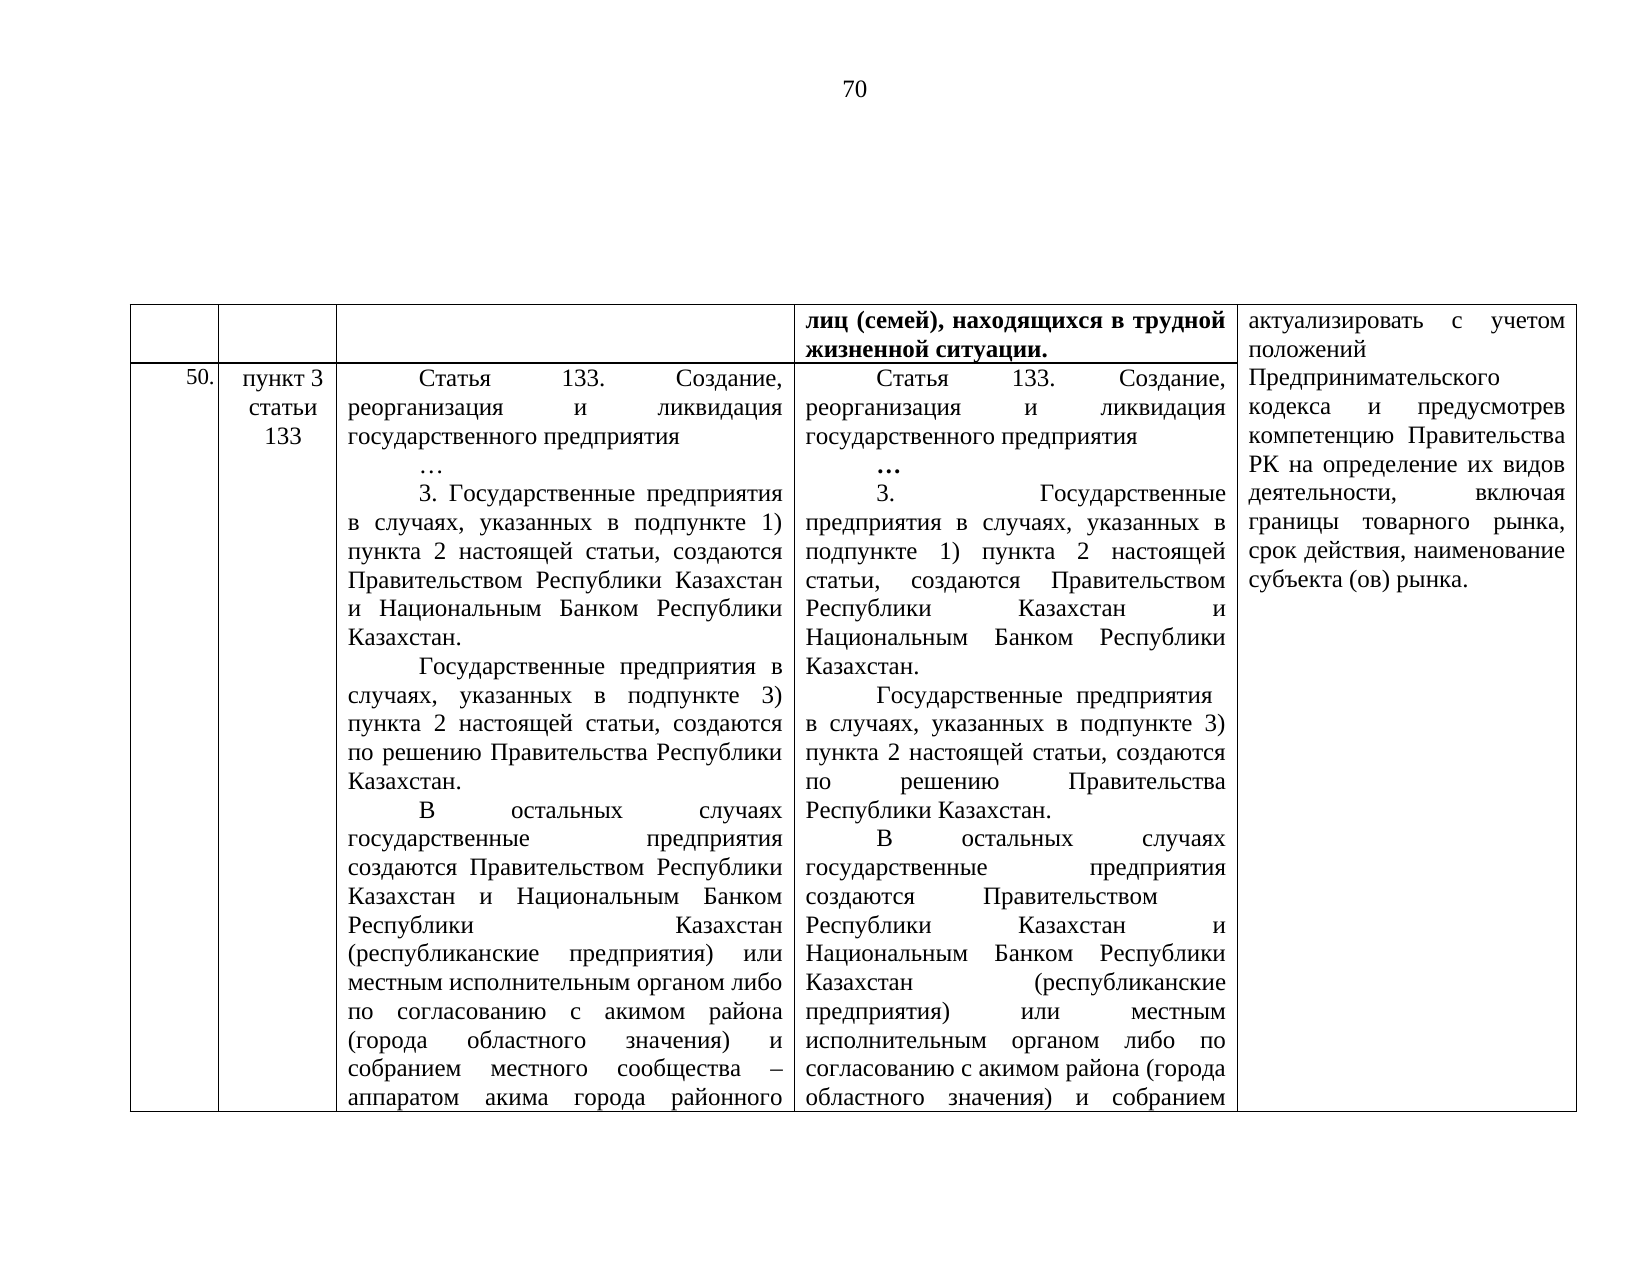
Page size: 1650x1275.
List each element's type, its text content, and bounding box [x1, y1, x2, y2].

table_cell пункт 3 статьи 133 [219, 364, 336, 1111]
table_cell [131, 305, 218, 362]
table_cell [337, 305, 794, 362]
table_cell [131, 364, 218, 1111]
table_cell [337, 364, 794, 1111]
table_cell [795, 305, 1237, 362]
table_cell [219, 305, 336, 362]
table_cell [795, 364, 1237, 1111]
